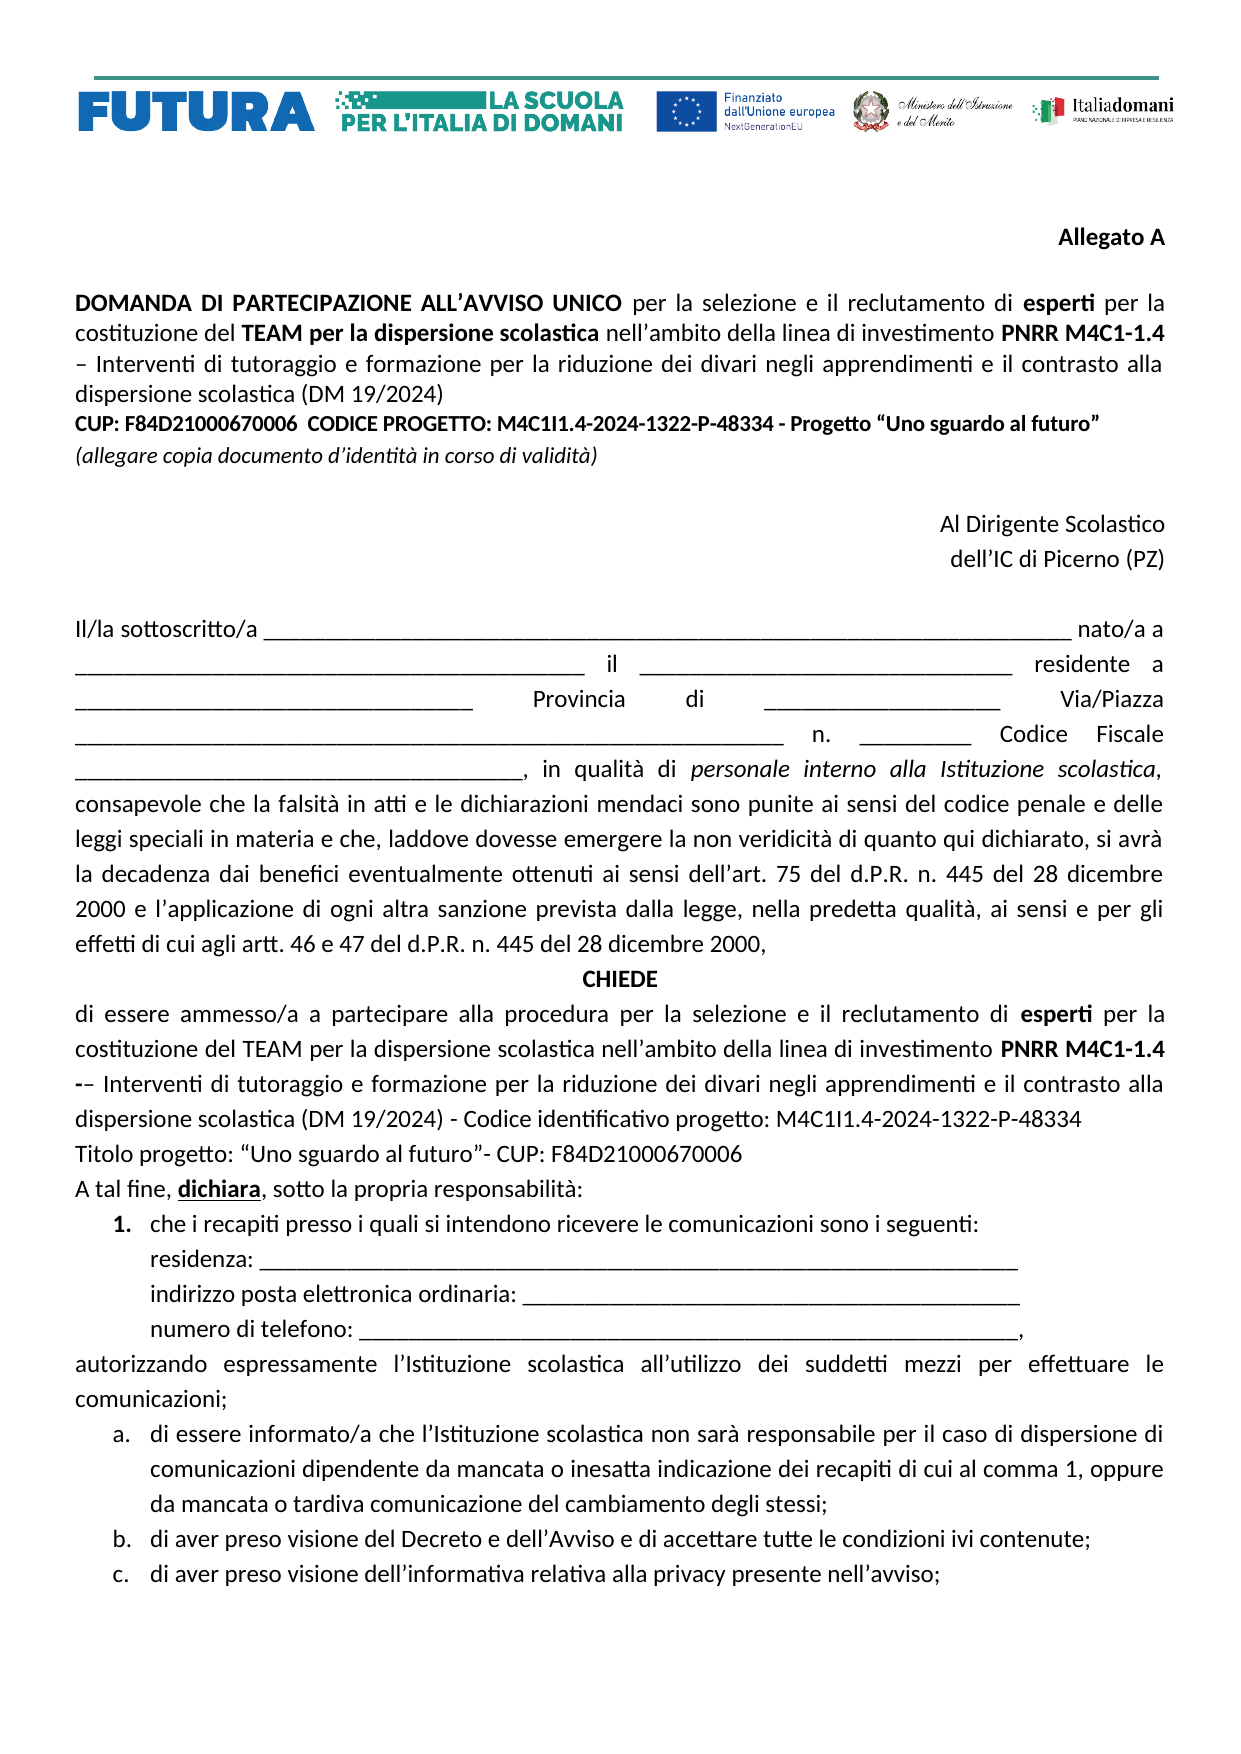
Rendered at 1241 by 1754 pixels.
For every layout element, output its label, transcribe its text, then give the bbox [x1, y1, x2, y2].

text numero di telefono: _____________________________________________________, [150, 1313, 1165, 1344]
list di aver preso visione dell’informativa relativa alla privacy presente nell’avviso; [112, 1558, 1165, 1589]
text residenza: _____________________________________________________________ [150, 1243, 1165, 1274]
text di essere ammesso/a a partecipare alla procedura per la selezione e il reclutamento di esperti per la costituzione del TEAM per la dispersione scolastica nell’ambito della linea di investimento PNRR M4C1-1.4 -– Interventi di tutoraggio e formazione per la riduzione dei divari negli apprendimenti e il contrasto alla dispersione scolastica (DM 19/2024) - Codice identificativo progetto: M4C1I1.4-2024-1322-P-48334 [75, 998, 1165, 1134]
text Al Dirigente Scolastico [75, 508, 1165, 539]
list di aver preso visione del Decreto e dell’Avviso e di accettare tutte le condizioni ivi contenute; [112, 1523, 1165, 1554]
text Il/la sottoscritto/a _________________________________________________________________ nato/a a _________________________________________ il ______________________________ residente a ________________________________ Provincia di ___________________ Via/Piazza _________________________________________________________ n. _________ Codice Fiscale ____________________________________, in qualità di personale interno alla Istituzione scolastica, consapevole che la falsità in atti e le dichiarazioni mendaci sono punite ai sensi del codice penale e delle leggi speciali in materia e che, laddove dovesse emergere la non veridicità di quanto qui dichiarato, si avrà la decadenza dai benefici eventualmente ottenuti ai sensi dell’art. 75 del d.P.R. n. 445 del 28 dicembre 2000 e l’applicazione di ogni altra sanzione prevista dalla legge, nella predetta qualità, ai sensi e per gli effetti di cui agli artt. 46 e 47 del d.P.R. n. 445 del 28 dicembre 2000, [75, 613, 1165, 959]
picture [76, 88, 1176, 135]
text indirizzo posta elettronica ordinaria: ________________________________________ [150, 1278, 1165, 1309]
text autorizzando espressamente l’Istituzione scolastica all’utilizzo dei suddetti mezzi per effettuare le comunicazioni; [75, 1348, 1165, 1414]
list di essere informato/a che l’Istituzione scolastica non sarà responsabile per il caso di dispersione di comunicazioni dipendente da mancata o inesatta indicazione dei recapiti di cui al comma 1, oppure da mancata o tardiva comunicazione del cambiamento degli stessi; [112, 1418, 1165, 1519]
list che i recapiti presso i quali si intendono ricevere le comunicazioni sono i seguenti: [112, 1208, 1165, 1239]
text Titolo progetto: “Uno sguardo al futuro”- CUP: F84D21000670006 [75, 1138, 1165, 1169]
text CUP: F84D21000670006 CODICE PROGETTO: M4C1I1.4-2024-1322-P-48334 - Progetto “Uno sguardo al futuro” [75, 409, 1165, 437]
text DOMANDA DI PARTECIPAZIONE ALL’AVVISO UNICO per la selezione e il reclutamento di esperti per la costituzione del TEAM per la dispersione scolastica nell’ambito della linea di investimento PNRR M4C1-1.4 – Interventi di tutoraggio e formazione per la riduzione dei divari negli apprendimenti e il contrasto alla dispersione scolastica (DM 19/2024) [75, 287, 1165, 409]
text Allegato A [75, 222, 1165, 252]
text A tal fine, dichiara, sotto la propria responsabilità: [75, 1173, 1165, 1204]
text (allegare copia documento d’identità in corso di validità) [75, 441, 1165, 469]
text dell’IC di Picerno (PZ) [75, 543, 1165, 574]
text CHIEDE [75, 963, 1165, 994]
